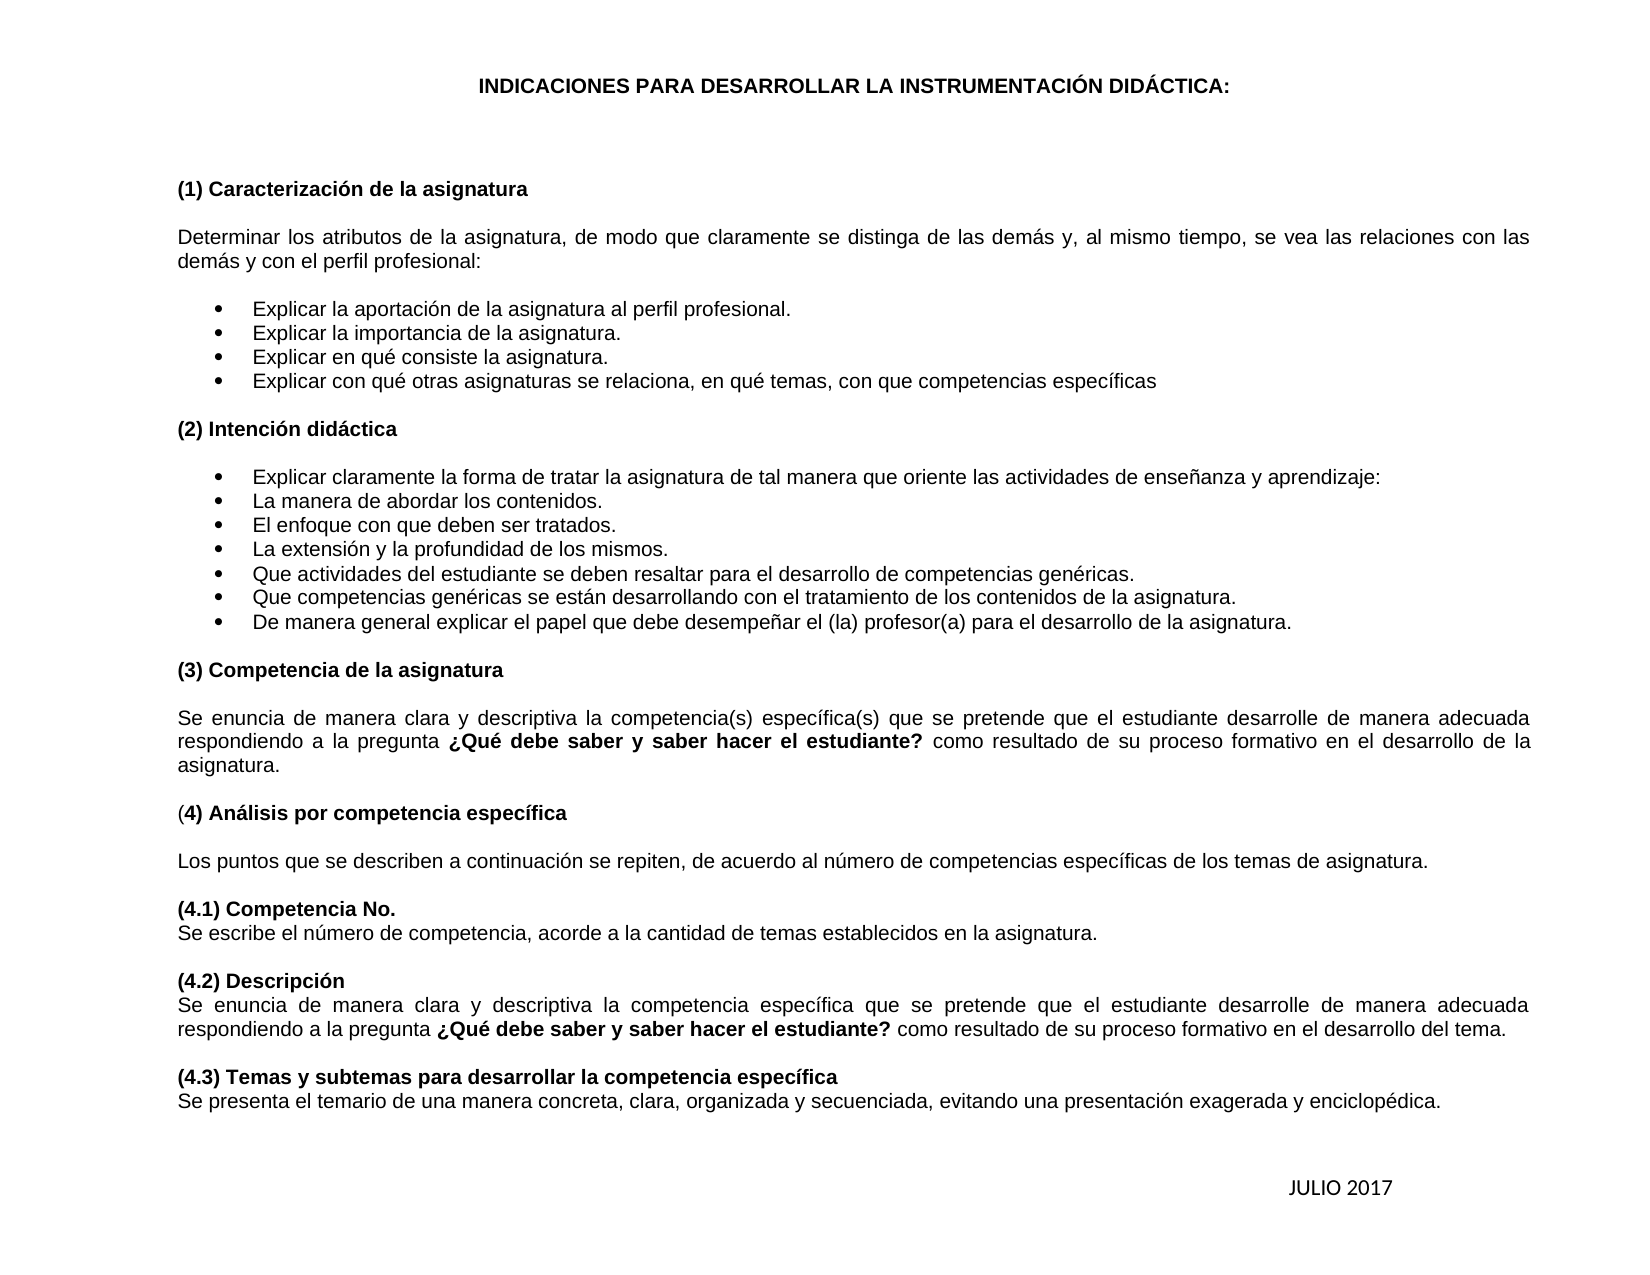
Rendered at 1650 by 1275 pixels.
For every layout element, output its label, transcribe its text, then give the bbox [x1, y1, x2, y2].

text (2) Intención didáctica [177, 417, 1532, 441]
list La manera de abordar los contenidos. [215, 489, 1532, 513]
text (4.1) Competencia No. [177, 897, 1532, 921]
list Explicar la aportación de la asignatura al perfil profesional. [215, 297, 1532, 321]
list El enfoque con que deben ser tratados. [215, 513, 1532, 537]
list Explicar en qué consiste la asignatura. [215, 345, 1532, 369]
text Se enuncia de manera clara y descriptiva la competencia(s) específica(s) que se pretende que el estudiante desarrolle de manera adecuada respondiendo a la pregunta ¿Qué debe saber y saber hacer el estudiante? como resultado de su proceso formativo en el desarrollo de la asignatura. [177, 705, 1532, 777]
text (4.3) Temas y subtemas para desarrollar la competencia específica [177, 1065, 1532, 1089]
text Los puntos que se describen a continuación se repiten, de acuerdo al número de competencias específicas de los temas de asignatura. [177, 849, 1532, 873]
list Explicar claramente la forma de tratar la asignatura de tal manera que oriente las actividades de enseñanza y aprendizaje: [215, 465, 1532, 489]
list La extensión y la profundidad de los mismos. [215, 537, 1532, 561]
text (4.2) Descripción [177, 969, 1532, 993]
text (3) Competencia de la asignatura [177, 657, 1532, 681]
text (1) Caracterización de la asignatura [177, 177, 1532, 201]
text Se enuncia de manera clara y descriptiva la competencia específica que se pretende que el estudiante desarrolle de manera adecuada respondiendo a la pregunta ¿Qué debe saber y saber hacer el estudiante? como resultado de su proceso formativo en el desarrollo del tema. [177, 993, 1532, 1041]
list Que actividades del estudiante se deben resaltar para el desarrollo de competencias genéricas. [215, 561, 1532, 585]
list Explicar con qué otras asignaturas se relaciona, en qué temas, con que competencias específicas [215, 369, 1532, 393]
text Se escribe el número de competencia, acorde a la cantidad de temas establecidos en la asignatura. [177, 921, 1532, 945]
list Explicar la importancia de la asignatura. [215, 321, 1532, 345]
text (4) Análisis por competencia específica [177, 801, 1532, 825]
list Que competencias genéricas se están desarrollando con el tratamiento de los contenidos de la asignatura. [215, 585, 1532, 609]
text Determinar los atributos de la asignatura, de modo que claramente se distinga de las demás y, al mismo tiempo, se vea las relaciones con las demás y con el perfil profesional: [177, 225, 1532, 273]
list De manera general explicar el papel que debe desempeñar el (la) profesor(a) para el desarrollo de la asignatura. [215, 609, 1532, 633]
text Se presenta el temario de una manera concreta, clara, organizada y secuenciada, evitando una presentación exagerada y enciclopédica. [177, 1089, 1532, 1113]
